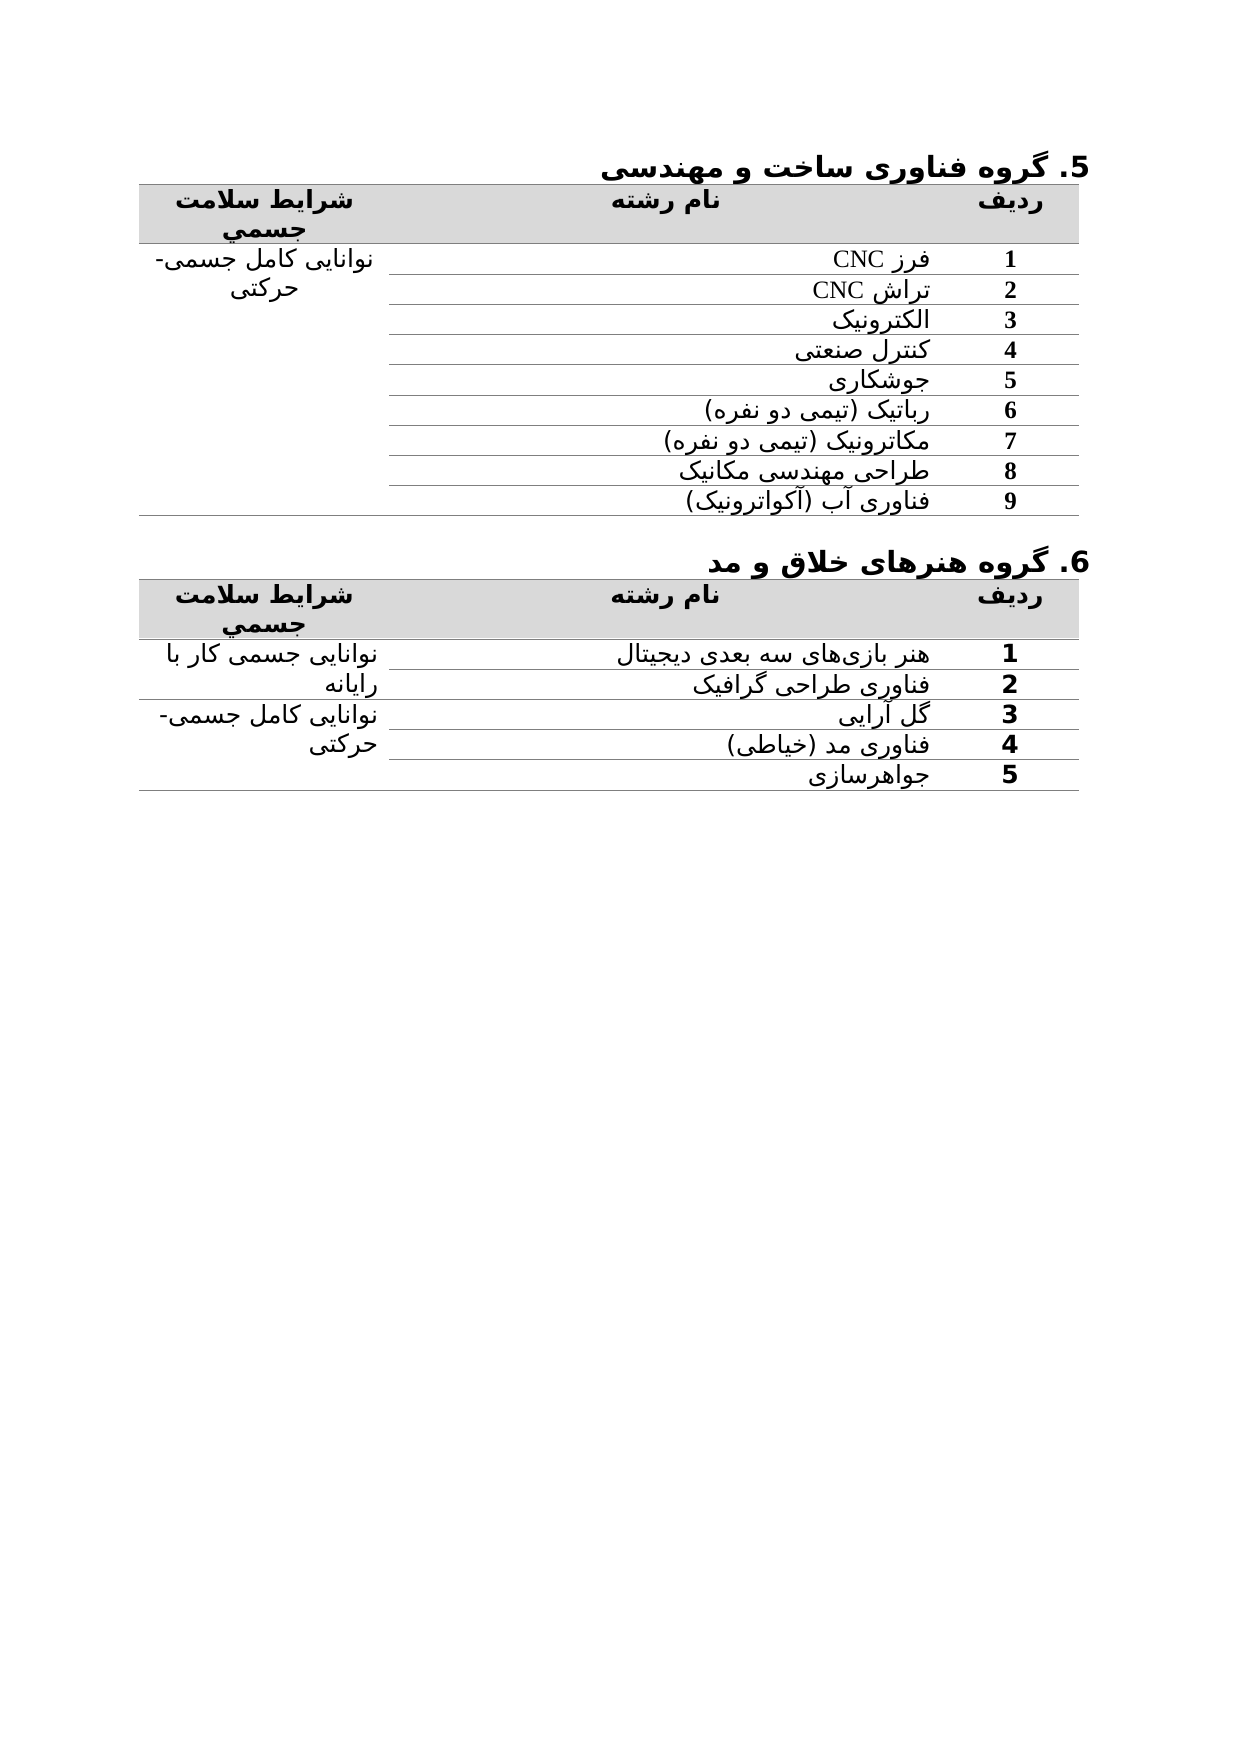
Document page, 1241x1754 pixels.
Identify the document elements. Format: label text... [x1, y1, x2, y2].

table_cell 3 [942, 700, 1079, 729]
table_cell 5 [942, 760, 1079, 789]
table_cell مکاترونیک (تیمی دو نفره) [389, 426, 942, 455]
table_cell 5 [942, 365, 1079, 394]
table_header ردیف [942, 185, 1079, 243]
table_cell تراش CNC [389, 275, 942, 304]
table_cell فناوری آب (آکواترونیک) [389, 486, 942, 515]
table_cell 3 [942, 305, 1079, 334]
table_header نام رشته [389, 580, 942, 638]
table_cell فناوری طراحی گرافیک [389, 670, 942, 699]
table_cell هنر بازی‌های سه بعدی دیجیتال [389, 640, 942, 669]
table_cell 2 [942, 670, 1079, 699]
text 6. گروه هنرهای خلاق و مد [150, 545, 1090, 579]
table_cell فرز CNC [389, 244, 942, 274]
table_cell 7 [942, 426, 1079, 455]
table_cell 4 [942, 730, 1079, 759]
table_cell 2 [942, 275, 1079, 304]
table_cell 9 [942, 486, 1079, 515]
table_cell طراحی مهندسی مکانیک [389, 456, 942, 485]
table_header شرایط سلامت جسمي [139, 580, 389, 638]
table_header ردیف [942, 580, 1079, 638]
table_cell نوانایی کامل جسمی-حرکتی [139, 244, 389, 515]
table_cell 4 [942, 335, 1079, 364]
table_cell رباتیک (تیمی دو نفره) [389, 396, 942, 425]
table_cell نوانایی کامل جسمی-حرکتی [139, 700, 389, 789]
table_cell گل آرایی [389, 700, 942, 729]
table_cell 6 [942, 396, 1079, 425]
table_cell 1 [942, 640, 1079, 669]
table_cell 1 [942, 244, 1079, 274]
table_cell الکترونیک [389, 305, 942, 334]
table_cell کنترل صنعتی [389, 335, 942, 364]
table_header نام رشته [389, 185, 942, 243]
table_cell فناوری مد (خیاطی) [389, 730, 942, 759]
text 5. گروه فناوری ساخت و مهندسی [150, 150, 1090, 184]
table_cell جوشکاری [389, 365, 942, 394]
table_header شرایط سلامت جسمي [139, 185, 389, 243]
table_cell 8 [942, 456, 1079, 485]
table_cell نوانایی جسمی کار با رایانه [139, 640, 389, 699]
table_cell جواهرسازی [389, 760, 942, 789]
